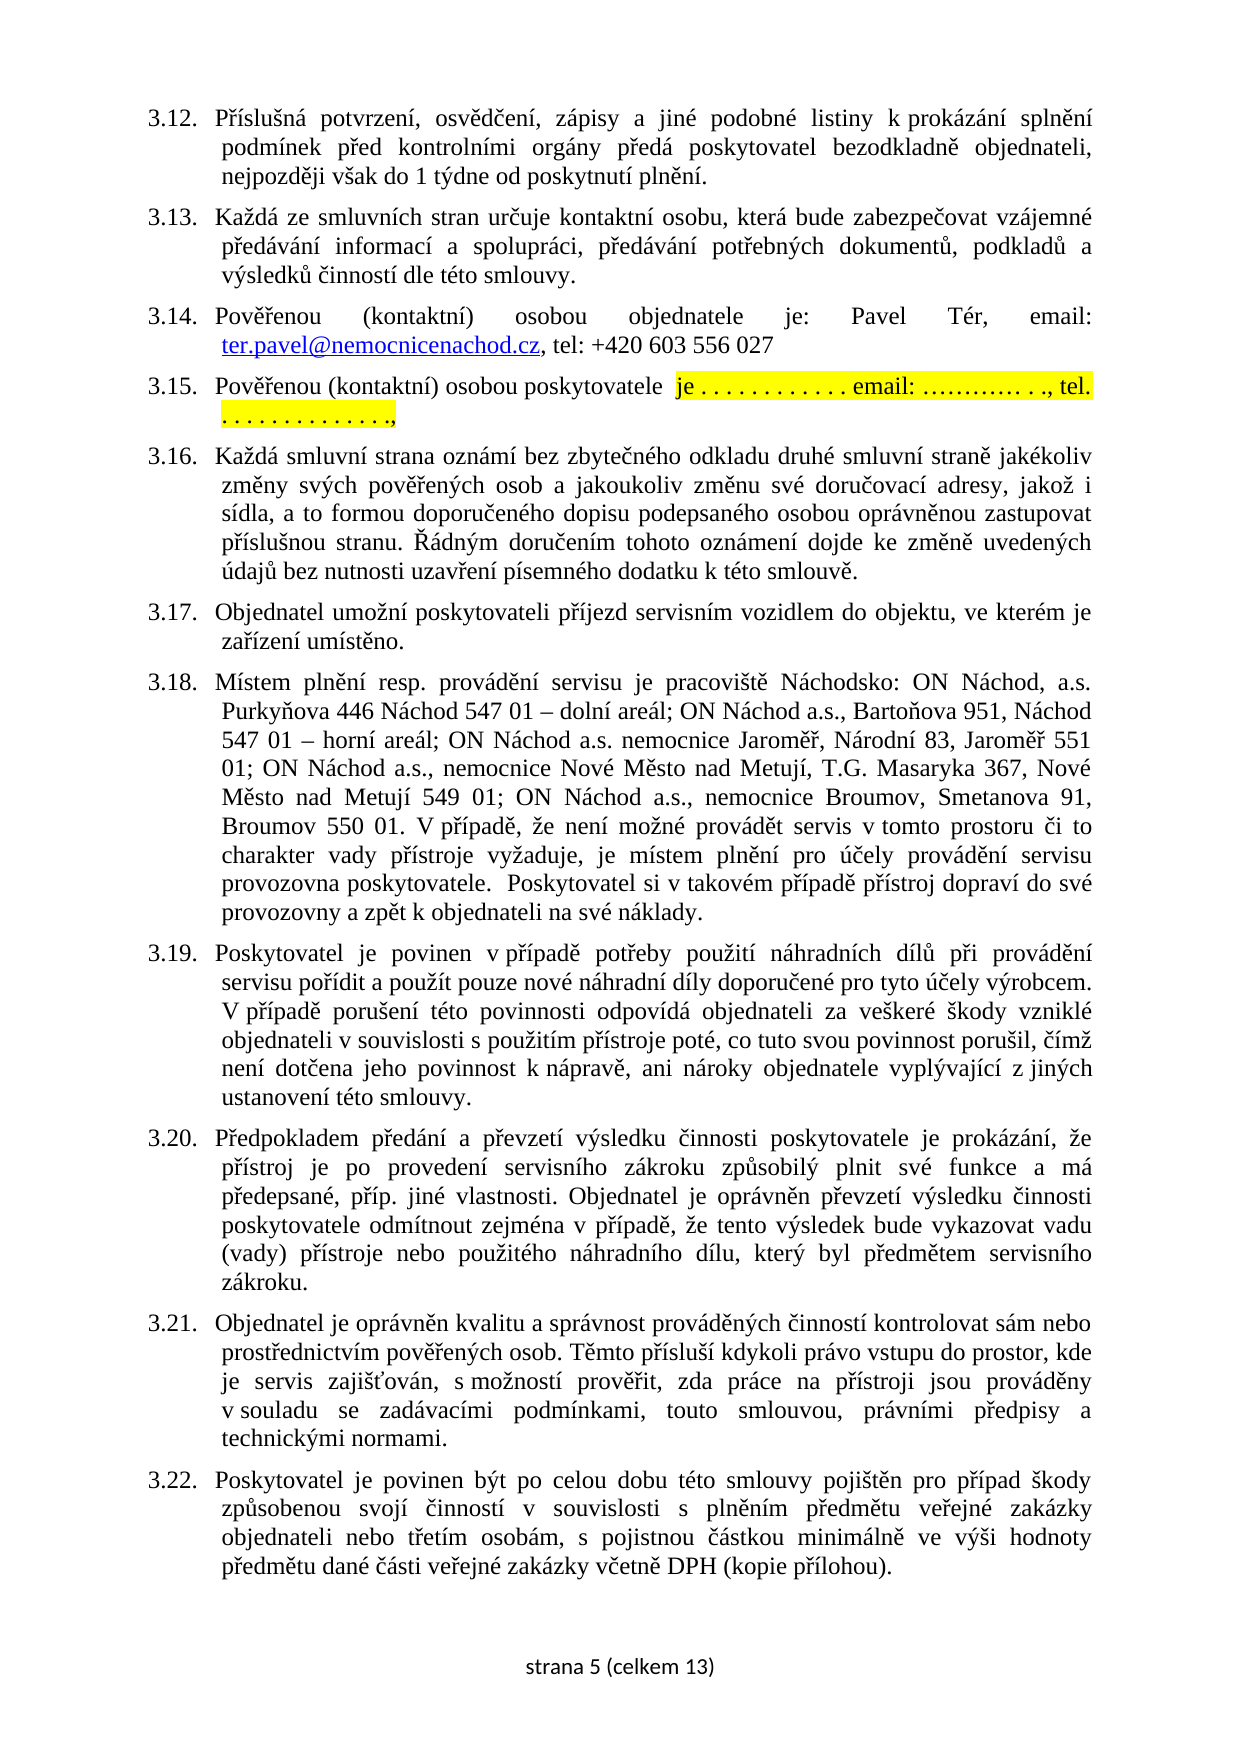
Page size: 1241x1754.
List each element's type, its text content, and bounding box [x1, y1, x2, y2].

list Každá ze smluvních stran určuje kontaktní osobu, která bude zabezpečovat vzájemné předávání informací a spolupráci, předávání potřebných dokumentů, podkladů a výsledků činností dle této smlouvy. [148, 202, 1093, 288]
list Objednatel je oprávněn kvalitu a správnost prováděných činností kontrolovat sám nebo prostřednictvím pověřených osob. Těmto přísluší kdykoli právo vstupu do prostor, kde je servis zajišťován, s možností prověřit, zda práce na přístroji jsou prováděny v souladu se zadávacími podmínkami, touto smlouvou, právními předpisy a technickými normami. [148, 1308, 1093, 1452]
list Poskytovatel je povinen v případě potřeby použití náhradních dílů při provádění servisu pořídit a použít pouze nové náhradní díly doporučené pro tyto účely výrobcem. V případě porušení této povinnosti odpovídá objednateli za veškeré škody vzniklé objednateli v souvislosti s použitím přístroje poté, co tuto svou povinnost porušil, čímž není dotčena jeho povinnost k nápravě, ani nároky objednatele vyplývající z jiných ustanovení této smlouvy. [148, 938, 1093, 1111]
list Předpokladem předání a převzetí výsledku činnosti poskytovatele je prokázání, že přístroj je po provedení servisního zákroku způsobilý plnit své funkce a má předepsané, příp. jiné vlastnosti. Objednatel je oprávněn převzetí výsledku činnosti poskytovatele odmítnout zejména v případě, že tento výsledek bude vykazovat vadu (vady) přístroje nebo použitého náhradního dílu, který byl předmětem servisního zákroku. [148, 1123, 1093, 1296]
list Každá smluvní strana oznámí bez zbytečného odkladu druhé smluvní straně jakékoliv změny svých pověřených osob a jakoukoliv změnu své doručovací adresy, jakož i sídla, a to formou doporučeného dopisu podepsaného osobou oprávněnou zastupovat příslušnou stranu. Řádným doručením tohoto oznámení dojde ke změně uvedených údajů bez nutnosti uzavření písemného dodatku k této smlouvě. [148, 441, 1093, 585]
list Poskytovatel je povinen být po celou dobu této smlouvy pojištěn pro případ škody způsobenou svojí činností v souvislosti s plněním předmětu veřejné zakázky objednateli nebo třetím osobám, s pojistnou částkou minimálně ve výši hodnoty předmětu dané části veřejné zakázky včetně DPH (kopie přílohou). [148, 1465, 1093, 1580]
list Místem plnění resp. provádění servisu je pracoviště Náchodsko: ON Náchod, a.s. Purkyňova 446 Náchod 547 01 – dolní areál; ON Náchod a.s., Bartoňova 951, Náchod 547 01 – horní areál; ON Náchod a.s. nemocnice Jaroměř, Národní 83, Jaroměř 551 01; ON Náchod a.s., nemocnice Nové Město nad Metují, T.G. Masaryka 367, Nové Město nad Metují 549 01; ON Náchod a.s., nemocnice Broumov, Smetanova 91, Broumov 550 01. V případě, že není možné provádět servis v tomto prostoru či to charakter vady přístroje vyžaduje, je místem plnění pro účely provádění servisu provozovna poskytovatele. Poskytovatel si v takovém případě přístroj dopraví do své provozovny a zpět k objednateli na své náklady. [148, 667, 1093, 926]
list Objednatel umožní poskytovateli příjezd servisním vozidlem do objektu, ve kterém je zařízení umístěno. [148, 597, 1093, 655]
list Příslušná potvrzení, osvědčení, zápisy a jiné podobné listiny k prokázání splnění podmínek před kontrolními orgány předá poskytovatel bezodkladně objednateli, nejpozději však do 1 týdne od poskytnutí plnění. [148, 103, 1093, 190]
list Pověřenou (kontaktní) osobou poskytovatele je . . . . . . . . . . . . email: ………… . ., tel. . . . . . . . . . . . . . ., [148, 371, 1093, 428]
list Pověřenou (kontaktní) osobou objednatele je: Pavel Tér, email: ter.pavel@nemocnicenachod.cz, tel: +420 603 556 027 [148, 301, 1093, 358]
